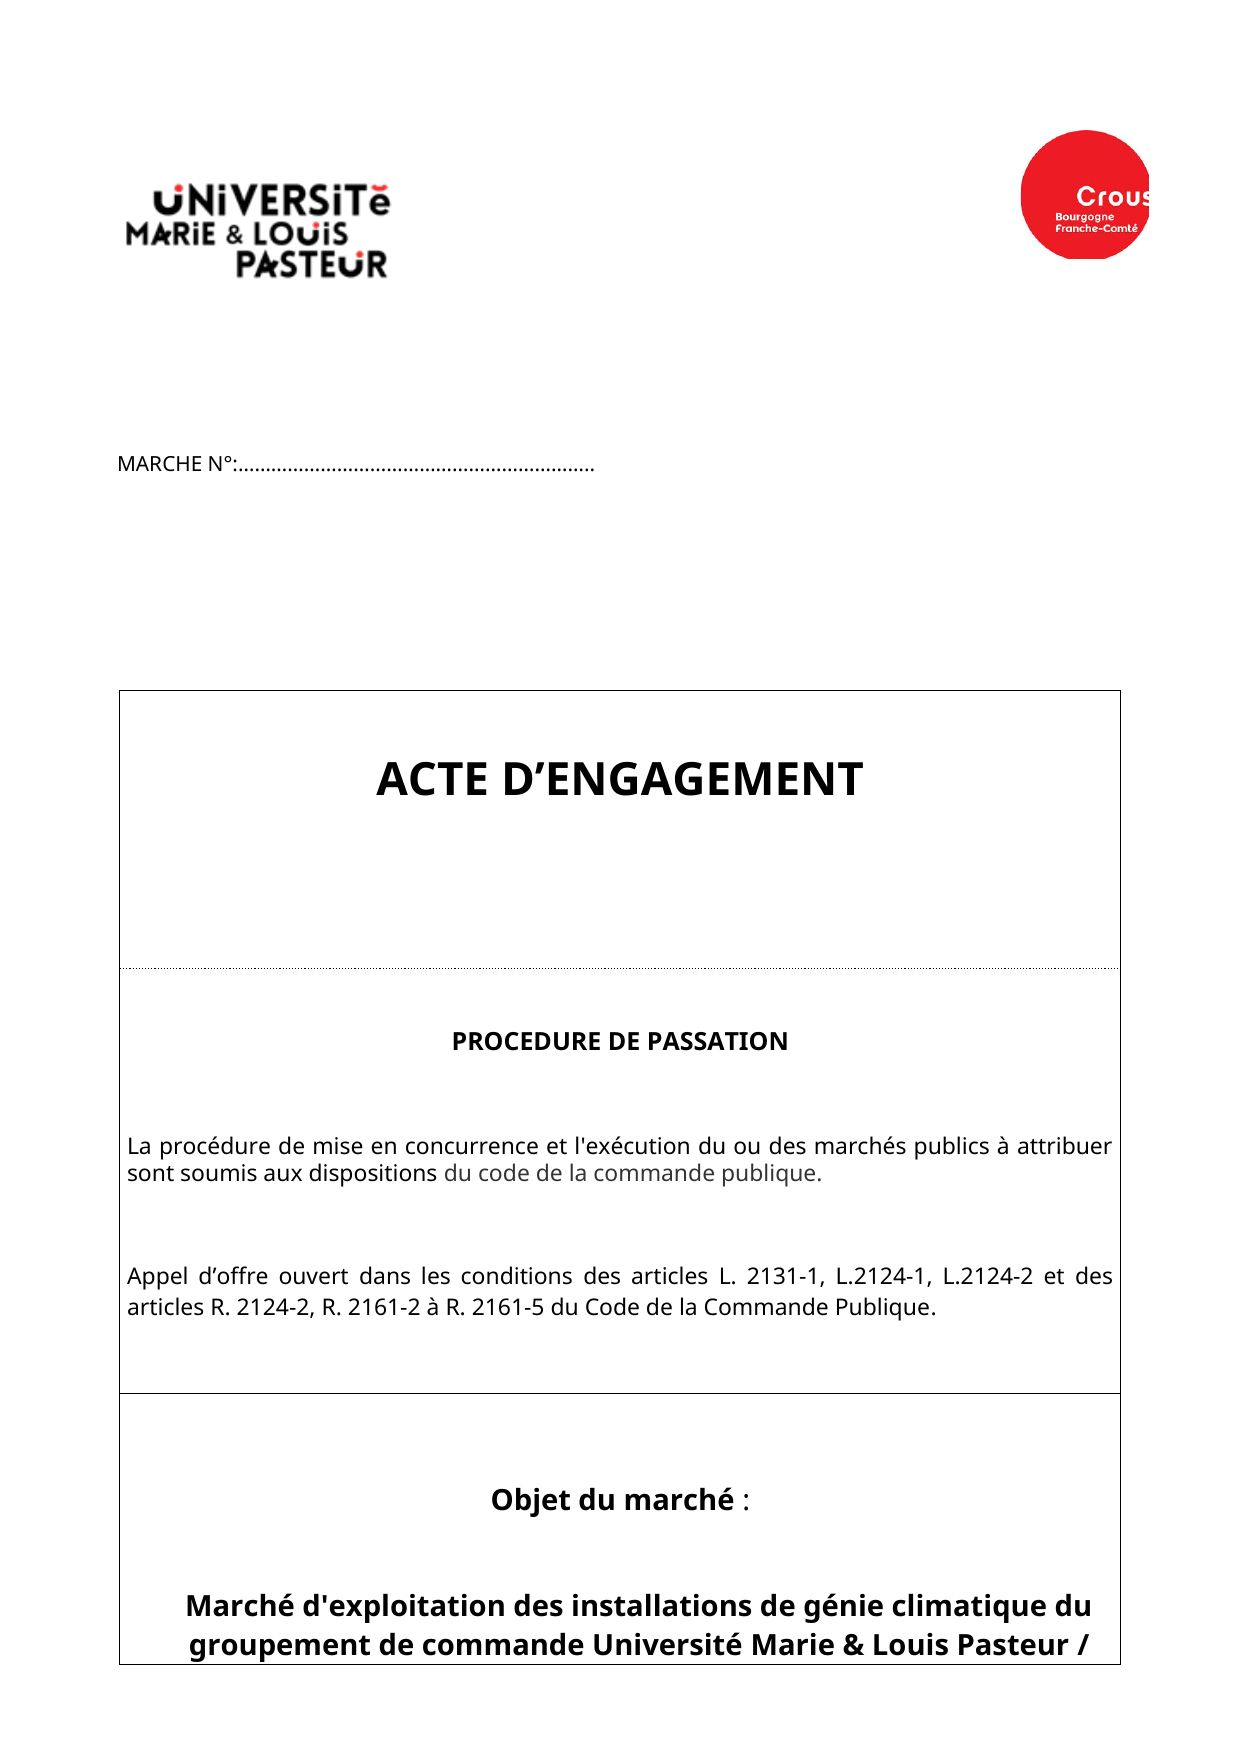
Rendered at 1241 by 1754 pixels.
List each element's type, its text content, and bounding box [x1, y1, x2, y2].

table_header ACTE D’ENGAGEMENT [120, 691, 1120, 967]
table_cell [120, 1394, 1120, 1664]
picture [1020, 130, 1149, 259]
table_cell PROCEDURE DE PASSATION La procédure de mise en concurrence et l'exécution du ou des marchés publics à attribuer sont soumis aux dispositions du code de la commande publique. Appel d’offre ouvert dans les conditions des articles L. 2131-1, L.2124-1, L.2124-2 et des articles R. 2124-2, R. 2161-2 à R. 2161-5 du Code de la Commande Publique. [120, 968, 1120, 1393]
text MARCHE N°:……………………………………………………….. [117, 449, 1152, 477]
